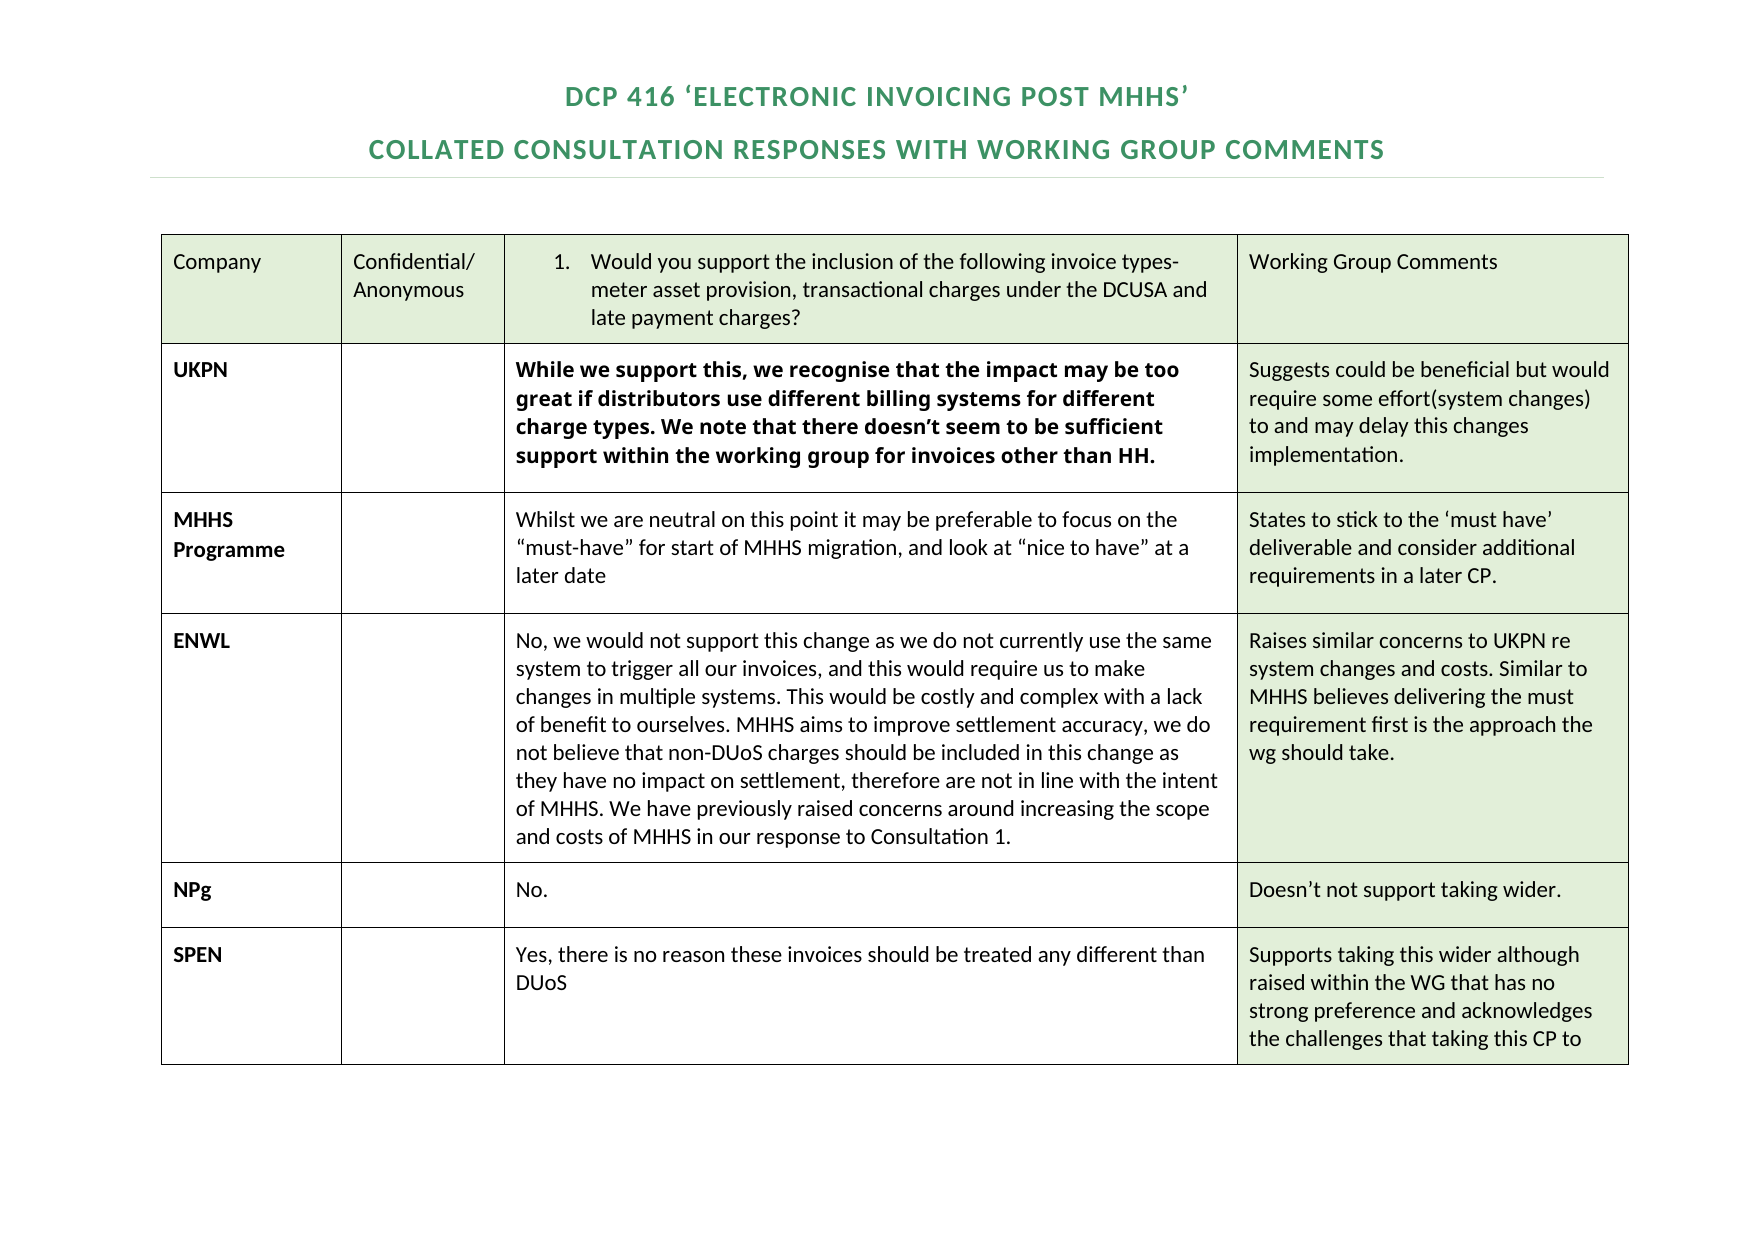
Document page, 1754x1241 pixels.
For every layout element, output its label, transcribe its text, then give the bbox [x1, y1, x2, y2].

table_cell MHHS Programme [162, 493, 341, 613]
table_cell ENWL [162, 614, 341, 862]
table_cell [1238, 928, 1628, 1064]
table_header Would you support the inclusion of the following invoice types-meter asset provision, transactional charges under the DCUSA and late payment charges? [505, 235, 1237, 343]
table_cell [342, 863, 504, 927]
table_cell Doesn’t not support taking wider. [1238, 863, 1628, 927]
table_cell UKPN [162, 344, 341, 492]
table_cell [342, 614, 504, 862]
table_cell Whilst we are neutral on this point it may be preferable to focus on the “must-have” for start of MHHS migration, and look at “nice to have” at a later date [505, 493, 1237, 613]
table_header Working Group Comments [1238, 235, 1628, 343]
table_cell States to stick to the ‘must have’ deliverable and consider additional requirements in a later CP. [1238, 493, 1628, 613]
table_cell No. [505, 863, 1237, 927]
table_cell [342, 344, 504, 492]
table_cell [342, 493, 504, 613]
table_cell Raises similar concerns to UKPN re system changes and costs. Similar to MHHS believes delivering the must requirement first is the approach the wg should take. [1238, 614, 1628, 862]
table_cell SPEN [162, 928, 341, 1064]
table_header Confidential/ Anonymous [342, 235, 504, 343]
table_cell [342, 928, 504, 1064]
table_cell Suggests could be beneficial but would require some effort(system changes) to and may delay this changes implementation. [1238, 344, 1628, 492]
table_cell NPg [162, 863, 341, 927]
table_cell No, we would not support this change as we do not currently use the same system to trigger all our invoices, and this would require us to make changes in multiple systems. This would be costly and complex with a lack of benefit to ourselves. MHHS aims to improve settlement accuracy, we do not believe that non-DUoS charges should be included in this change as they have no impact on settlement, therefore are not in line with the intent of MHHS. We have previously raised concerns around increasing the scope and costs of MHHS in our response to Consultation 1. [505, 614, 1237, 862]
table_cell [505, 928, 1237, 1064]
table_header Company [162, 235, 341, 343]
